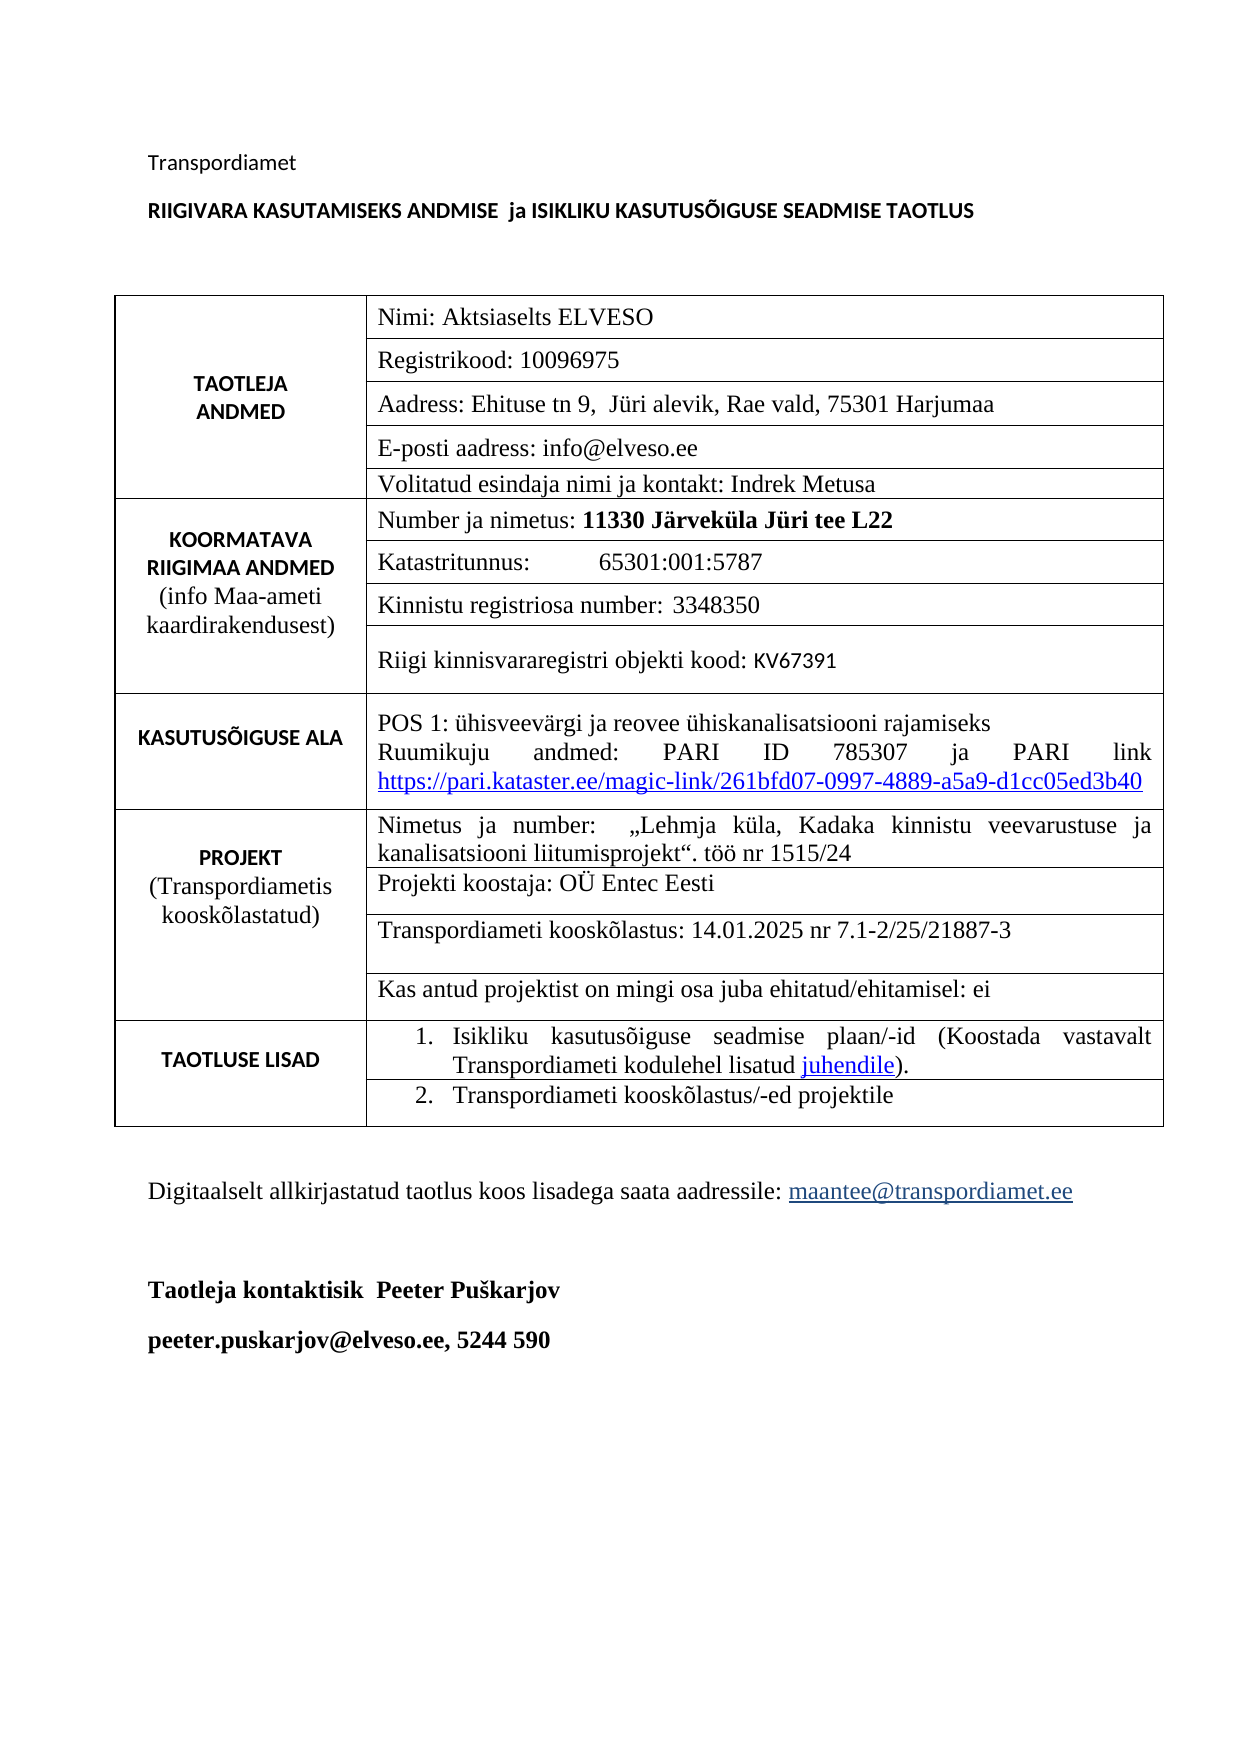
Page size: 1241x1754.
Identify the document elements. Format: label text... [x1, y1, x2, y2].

table_cell Kinnistu registriosa number: 3348350 [367, 584, 1163, 625]
table_cell PROJEKT (Transpordiametis kooskõlastatud) [116, 810, 366, 1020]
text peeter.puskarjov@elveso.ee, 5244 590 [148, 1325, 1093, 1354]
table_cell KASUTUSÕIGUSE ALA [116, 694, 366, 809]
text RIIGIVARA KASUTAMISEKS ANDMISE ja ISIKLIKU KASUTUSÕIGUSE SEADMISE TAOTLUS [148, 196, 1093, 224]
table_header TAOTLEJA ANDMED [116, 296, 366, 498]
table_cell KOORMATAVA RIIGIMAA ANDMED (info Maa-ameti kaardirakendusest) [116, 499, 366, 693]
table_cell Transpordiameti kooskõlastus/-ed projektile [367, 1080, 1163, 1126]
table_cell Katastritunnus: 65301:001:5787 [367, 541, 1163, 582]
table_cell Isikliku kasutusõiguse seadmise plaan/-id (Koostada vastavalt Transpordiameti kodulehel lisatud juhendile). [367, 1021, 1163, 1079]
table_cell Number ja nimetus: 11330 Järveküla Jüri tee L22 [367, 499, 1163, 540]
table_cell Transpordiameti kooskõlastus: 14.01.2025 nr 7.1-2/25/21887-3 [367, 915, 1163, 973]
table_cell Kas antud projektist on mingi osa juba ehitatud/ehitamisel: ei [367, 974, 1163, 1020]
table_cell Volitatud esindaja nimi ja kontakt: Indrek Metusa [367, 469, 1163, 498]
text Digitaalselt allkirjastatud taotlus koos lisadega saata aadressile: maantee@transpordiamet.ee [148, 1176, 1093, 1205]
table_cell E-posti aadress: info@elveso.ee [367, 426, 1163, 468]
table_header Nimi: Aktsiaselts ELVESO [367, 296, 1163, 338]
table_cell TAOTLUSE LISAD [116, 1021, 366, 1126]
table_cell Registrikood: 10096975 [367, 339, 1163, 381]
text Taotleja kontaktisik Peeter Puškarjov [148, 1276, 1093, 1304]
table_cell Riigi kinnisvararegistri objekti kood: KV67391 [367, 626, 1163, 693]
text Transpordiamet [148, 148, 1093, 176]
table_cell Nimetus ja number: „Lehmja küla, Kadaka kinnistu veevarustuse ja kanalisatsiooni liitumisprojekt“. töö nr 1515/24 [367, 810, 1163, 867]
table_cell Projekti koostaja: OÜ Entec Eesti [367, 868, 1163, 914]
table_cell Aadress: Ehituse tn 9, Jüri alevik, Rae vald, 75301 Harjumaa [367, 382, 1163, 425]
table_cell POS 1: ühisveevärgi ja reovee ühiskanalisatsiooni rajamiseks Ruumikuju andmed: PARI ID 785307 ja PARI link https://pari.kataster.ee/magic-link/261bfd07-0997-4889-a5a9-d1cc05ed3b40 [367, 694, 1163, 809]
